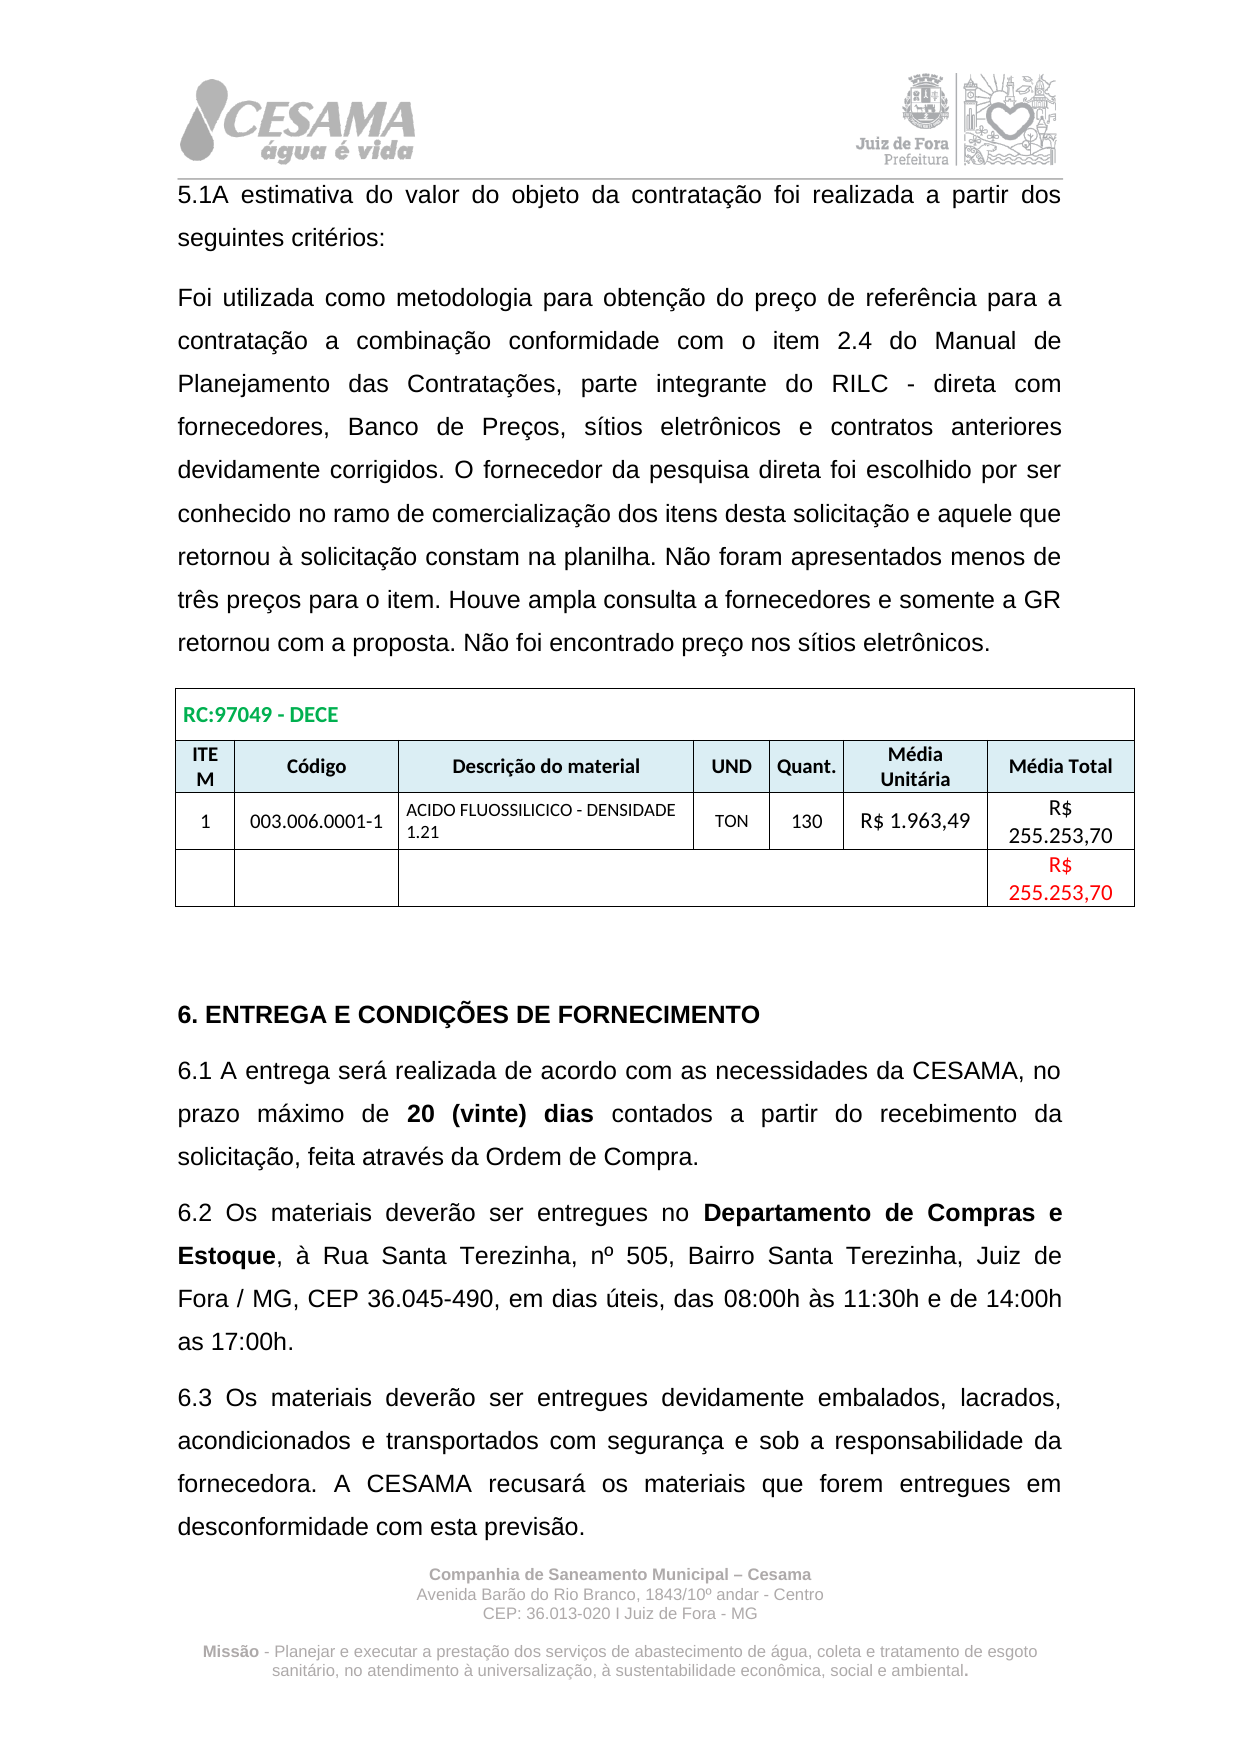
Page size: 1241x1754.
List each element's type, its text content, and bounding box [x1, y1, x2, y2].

table_cell Código [235, 741, 398, 792]
text 6.3 Os materiais deverão ser entregues devidamente embalados, lacrados, acondicionados e transportados com segurança e sob a responsabilidade da fornecedora. A CESAMA recusará os materiais que forem entregues em desconformidade com esta previsão. [177, 1382, 1063, 1541]
table_cell R$ 255.253,70 [988, 793, 1134, 849]
table_header RC:97049 - DECE [176, 689, 1134, 740]
table_cell [235, 850, 398, 906]
table_cell Média Unitária [844, 741, 987, 792]
text 6.2 Os materiais deverão ser entregues no Departamento de Compras e Estoque, à Rua Santa Terezinha, nº 505, Bairro Santa Terezinha, Juiz de Fora / MG, CEP 36.045-490, em dias úteis, das 08:00h às 11:30h e de 14:00h as 17:00h. [177, 1197, 1063, 1356]
text 6.1 A entrega será realizada de acordo com as necessidades da CESAMA, no prazo máximo de 20 (vinte) dias contados a partir do recebimento da solicitação, feita através da Ordem de Compra. [177, 1056, 1063, 1171]
table_cell TON [694, 793, 769, 849]
text 6. ENTREGA E CONDIÇÕES DE FORNECIMENTO [177, 1000, 1063, 1029]
table_cell 003.006.0001-1 [235, 793, 398, 849]
table_cell ACIDO FLUOSSILICICO - DENSIDADE 1.21 [399, 793, 693, 849]
table_cell [176, 850, 234, 906]
text Foi utilizada como metodologia para obtenção do preço de referência para a contratação a combinação conformidade com o item 2.4 do Manual de Planejamento das Contratações, parte integrante do RILC - direta com fornecedores, Banco de Preços, sítios eletrônicos e contratos anteriores devidamente corrigidos. O fornecedor da pesquisa direta foi escolhido por ser conhecido no ramo de comercialização dos itens desta solicitação e aquele que retornou à solicitação constam na planilha. Não foram apresentados menos de três preços para o item. Houve ampla consulta a fornecedores e somente a GR retornou com a proposta. Não foi encontrado preço nos sítios eletrônicos. [177, 283, 1063, 657]
table_cell R$ 255.253,70 [988, 850, 1134, 906]
table_cell Quant. [770, 741, 843, 792]
table_cell Descrição do material [399, 741, 693, 792]
picture [177, 73, 1064, 180]
table_cell Média Total [988, 741, 1134, 792]
text 5.1A estimativa do valor do objeto da contratação foi realizada a partir dos seguintes critérios: [177, 180, 1063, 252]
table_cell 130 [770, 793, 843, 849]
table_cell 1 [176, 793, 234, 849]
table_cell ITEM [176, 741, 234, 792]
table_cell [399, 850, 987, 906]
table_cell UND [694, 741, 769, 792]
table_cell R$ 1.963,49 [844, 793, 987, 849]
